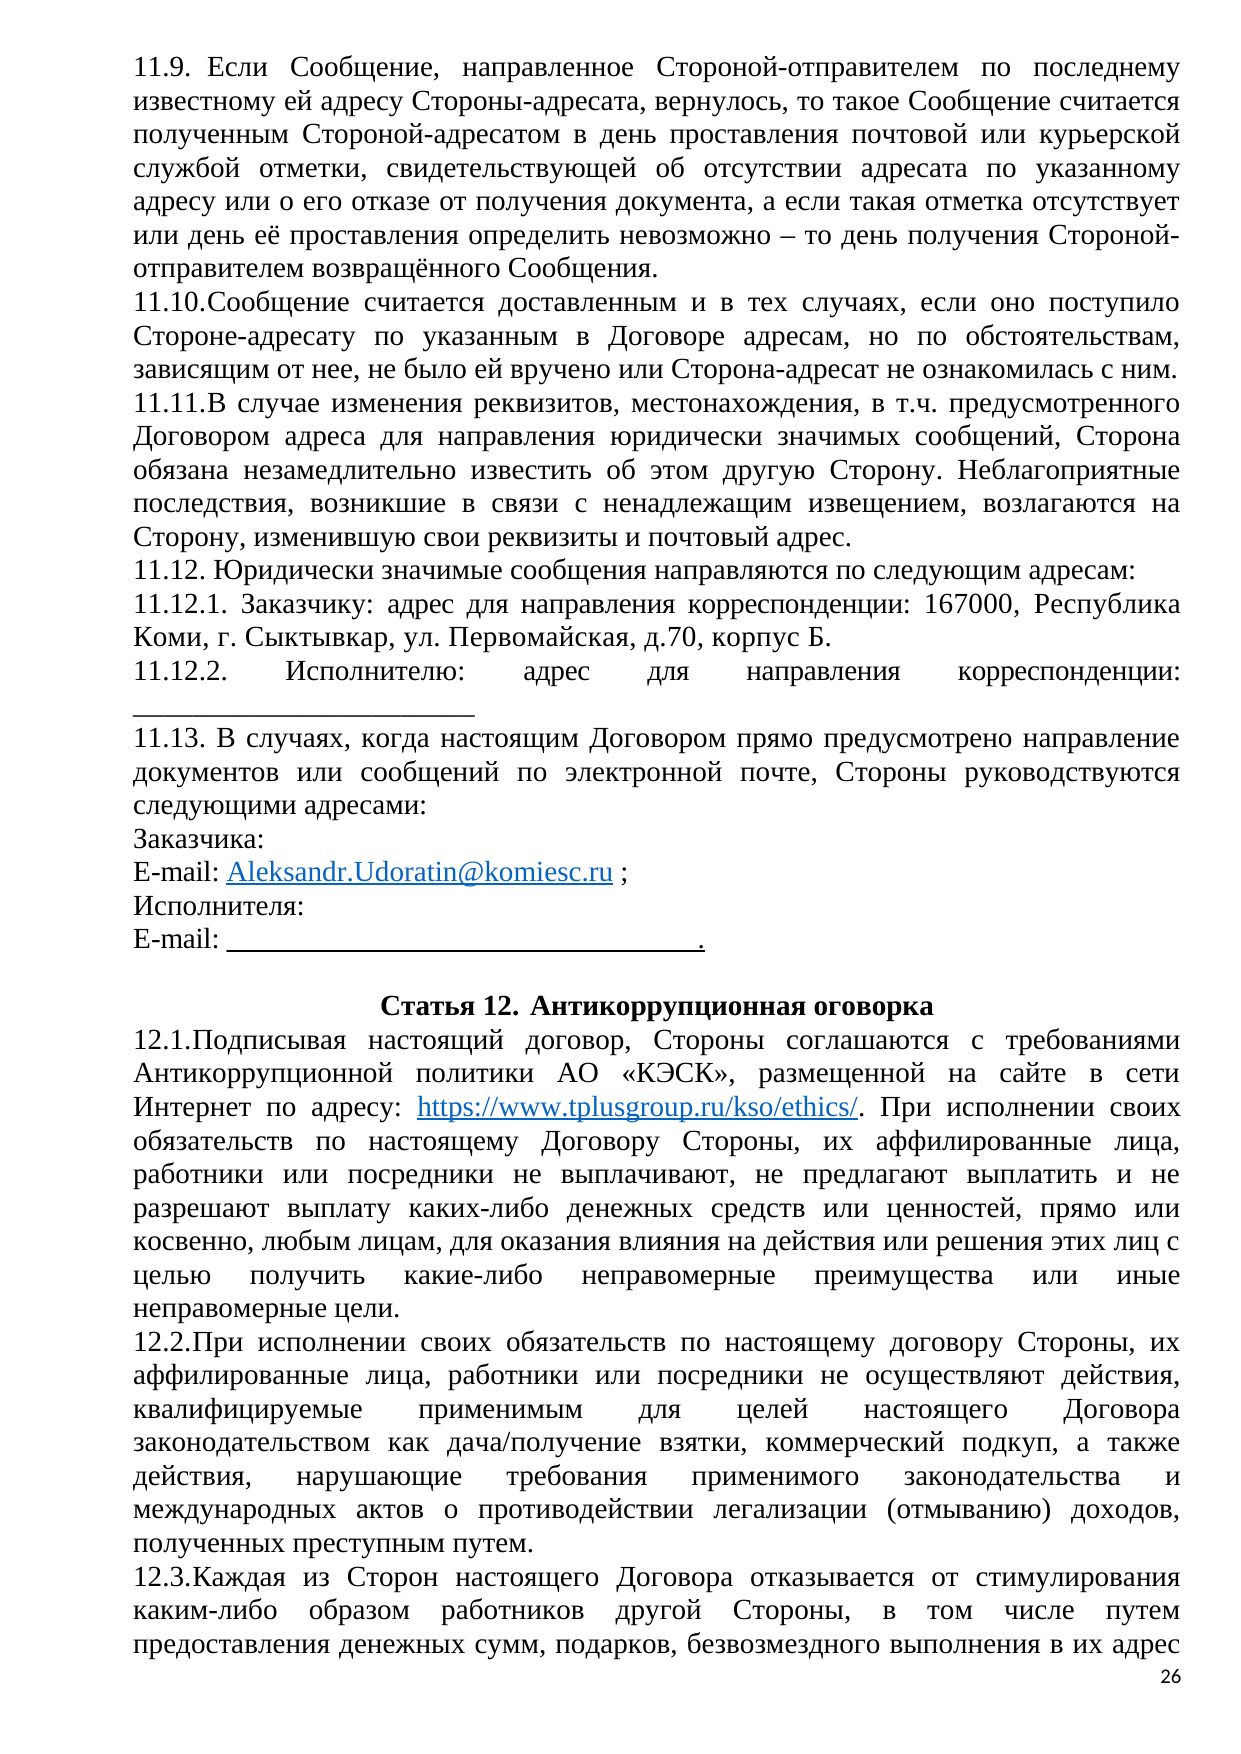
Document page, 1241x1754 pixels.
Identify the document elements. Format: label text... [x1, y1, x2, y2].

text E-mail: Aleksandr.Udoratin@komiesc.ru ; [133, 854, 1181, 888]
text Заказчика: [133, 821, 1181, 854]
list В случае изменения реквизитов, местонахождения, в т.ч. предусмотренного Договором адреса для направления юридически значимых сообщений, Сторона обязана незамедлительно известить об этом другую Сторону. Неблагоприятные последствия, возникшие в связи с ненадлежащим извещением, возлагаются на Сторону, изменившую свои реквизиты и почтовый адрес. [133, 385, 1181, 552]
list Если Сообщение, направленное Стороной-отправителем по последнему известному ей адресу Стороны-адресата, вернулось, то такое Сообщение считается полученным Стороной-адресатом в день проставления почтовой или курьерской службой отметки, свидетельствующей об отсутствии адресата по указанному адресу или о его отказе от получения документа, а если такая отметка отсутствует или день её проставления определить невозможно – то день получения Стороной-отправителем возвращённого Сообщения. [133, 49, 1181, 284]
text 11.13. В случаях, когда настоящим Договором прямо предусмотрено направление документов или сообщений по электронной почте, Стороны руководствуются следующими адресами: [133, 720, 1181, 821]
list Подписывая настоящий договор, Стороны соглашаются с требованиями Антикоррупционной политики АО «КЭСК», размещенной на сайте в сети Интернет по адресу: https://www.tplusgroup.ru/kso/ethics/. При исполнении своих обязательств по настоящему Договору Стороны, их аффилированные лица, работники или посредники не выплачивают, не предлагают выплатить и не разрешают выплату каких-либо денежных средств или ценностей, прямо или косвенно, любым лицам, для оказания влияния на действия или решения этих лиц с целью получить какие-либо неправомерные преимущества или иные неправомерные цели. [133, 1022, 1181, 1324]
text 11.12.1. Заказчику: адрес для направления корреспонденции: 167000, Республика Коми, г. Сыктывкар, ул. Первомайская, д.70, корпус Б. [133, 586, 1181, 653]
list При исполнении своих обязательств по настоящему договору Стороны, их аффилированные лица, работники или посредники не осуществляют действия, квалифицируемые применимым для целей настоящего Договора законодательством как дача/получение взятки, коммерческий подкуп, а также действия, нарушающие требования применимого законодательства и международных актов о противодействии легализации (отмыванию) доходов, полученных преступным путем. [133, 1324, 1181, 1559]
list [133, 1559, 1181, 1659]
text E-mail: _________________________________. [133, 921, 1181, 955]
list Антикоррупционная оговорка [133, 988, 1181, 1022]
text 11.12.2. Исполнителю: адрес для направления корреспонденции: _______________________ [133, 653, 1181, 720]
list Сообщение считается доставленным и в тех случаях, если оно поступило Стороне-адресату по указанным в Договоре адресам, но по обстоятельствам, зависящим от нее, не было ей вручено или Сторона-адресат не ознакомилась с ним. [133, 284, 1181, 385]
text 11.12. Юридически значимые сообщения направляются по следующим адресам: [133, 552, 1181, 586]
text Исполнителя: [133, 888, 1181, 921]
